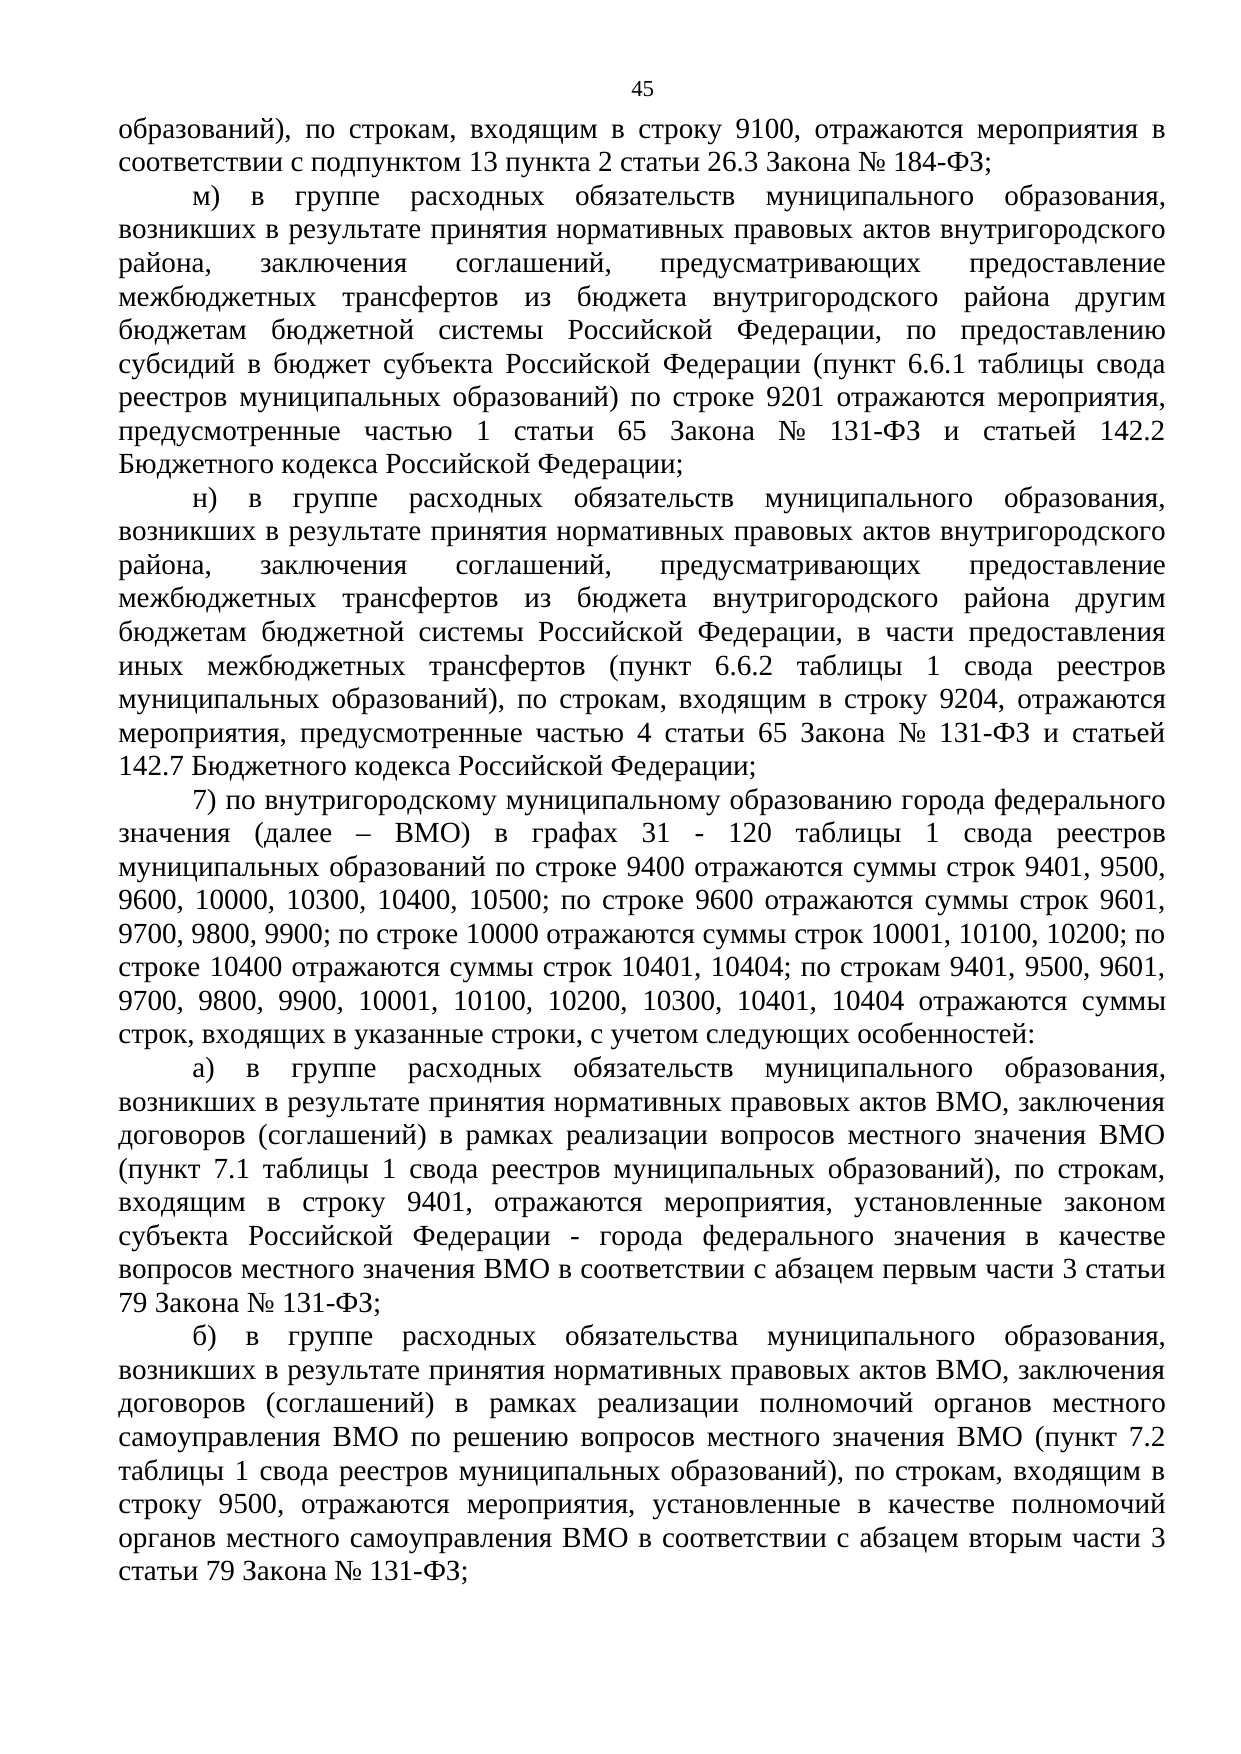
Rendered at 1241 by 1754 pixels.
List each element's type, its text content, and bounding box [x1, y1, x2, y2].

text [118, 111, 1167, 178]
text 7) по внутригородскому муниципальному образованию города федерального значения (далее – ВМО) в графах 31 - 120 таблицы 1 свода реестров муниципальных образований по строке 9400 отражаются суммы строк 9401, 9500, 9600, 10000, 10300, 10400, 10500; по строке 9600 отражаются суммы строк 9601, 9700, 9800, 9900; по строке 10000 отражаются суммы строк 10001, 10100, 10200; по строке 10400 отражаются суммы строк 10401, 10404; по строкам 9401, 9500, 9601, 9700, 9800, 9900, 10001, 10100, 10200, 10300, 10401, 10404 отражаются суммы строк, входящих в указанные строки, с учетом следующих особенностей: [118, 782, 1167, 1050]
text м) в группе расходных обязательств муниципального образования, возникших в результате принятия нормативных правовых актов внутригородского района, заключения соглашений, предусматривающих предоставление межбюджетных трансфертов из бюджета внутригородского района другим бюджетам бюджетной системы Российской Федерации, по предоставлению субсидий в бюджет субъекта Российской Федерации (пункт 6.6.1 таблицы свода реестров муниципальных образований) по строке 9201 отражаются мероприятия, предусмотренные частью 1 статьи 65 Закона № 131-ФЗ и статьей 142.2 Бюджетного кодекса Российской Федерации; [118, 178, 1167, 480]
text а) в группе расходных обязательств муниципального образования, возникших в результате принятия нормативных правовых актов ВМО, заключения договоров (соглашений) в рамках реализации вопросов местного значения ВМО (пункт 7.1 таблицы 1 свода реестров муниципальных образований), по строкам, входящим в строку 9401, отражаются мероприятия, установленные законом субъекта Российской Федерации - города федерального значения в качестве вопросов местного значения ВМО в соответствии с абзацем первым части 3 статьи 79 Закона № 131-ФЗ; [118, 1050, 1167, 1318]
text н) в группе расходных обязательств муниципального образования, возникших в результате принятия нормативных правовых актов внутригородского района, заключения соглашений, предусматривающих предоставление межбюджетных трансфертов из бюджета внутригородского района другим бюджетам бюджетной системы Российской Федерации, в части предоставления иных межбюджетных трансфертов (пункт 6.6.2 таблицы 1 свода реестров муниципальных образований), по строкам, входящим в строку 9204, отражаются мероприятия, предусмотренные частью 4 статьи 65 Закона № 131-ФЗ и статьей 142.7 Бюджетного кодекса Российской Федерации; [118, 480, 1167, 782]
text б) в группе расходных обязательства муниципального образования, возникших в результате принятия нормативных правовых актов ВМО, заключения договоров (соглашений) в рамках реализации полномочий органов местного самоуправления ВМО по решению вопросов местного значения ВМО (пункт 7.2 таблицы 1 свода реестров муниципальных образований), по строкам, входящим в строку 9500, отражаются мероприятия, установленные в качестве полномочий органов местного самоуправления ВМО в соответствии с абзацем вторым части 3 статьи 79 Закона № 131-ФЗ; [118, 1318, 1167, 1587]
